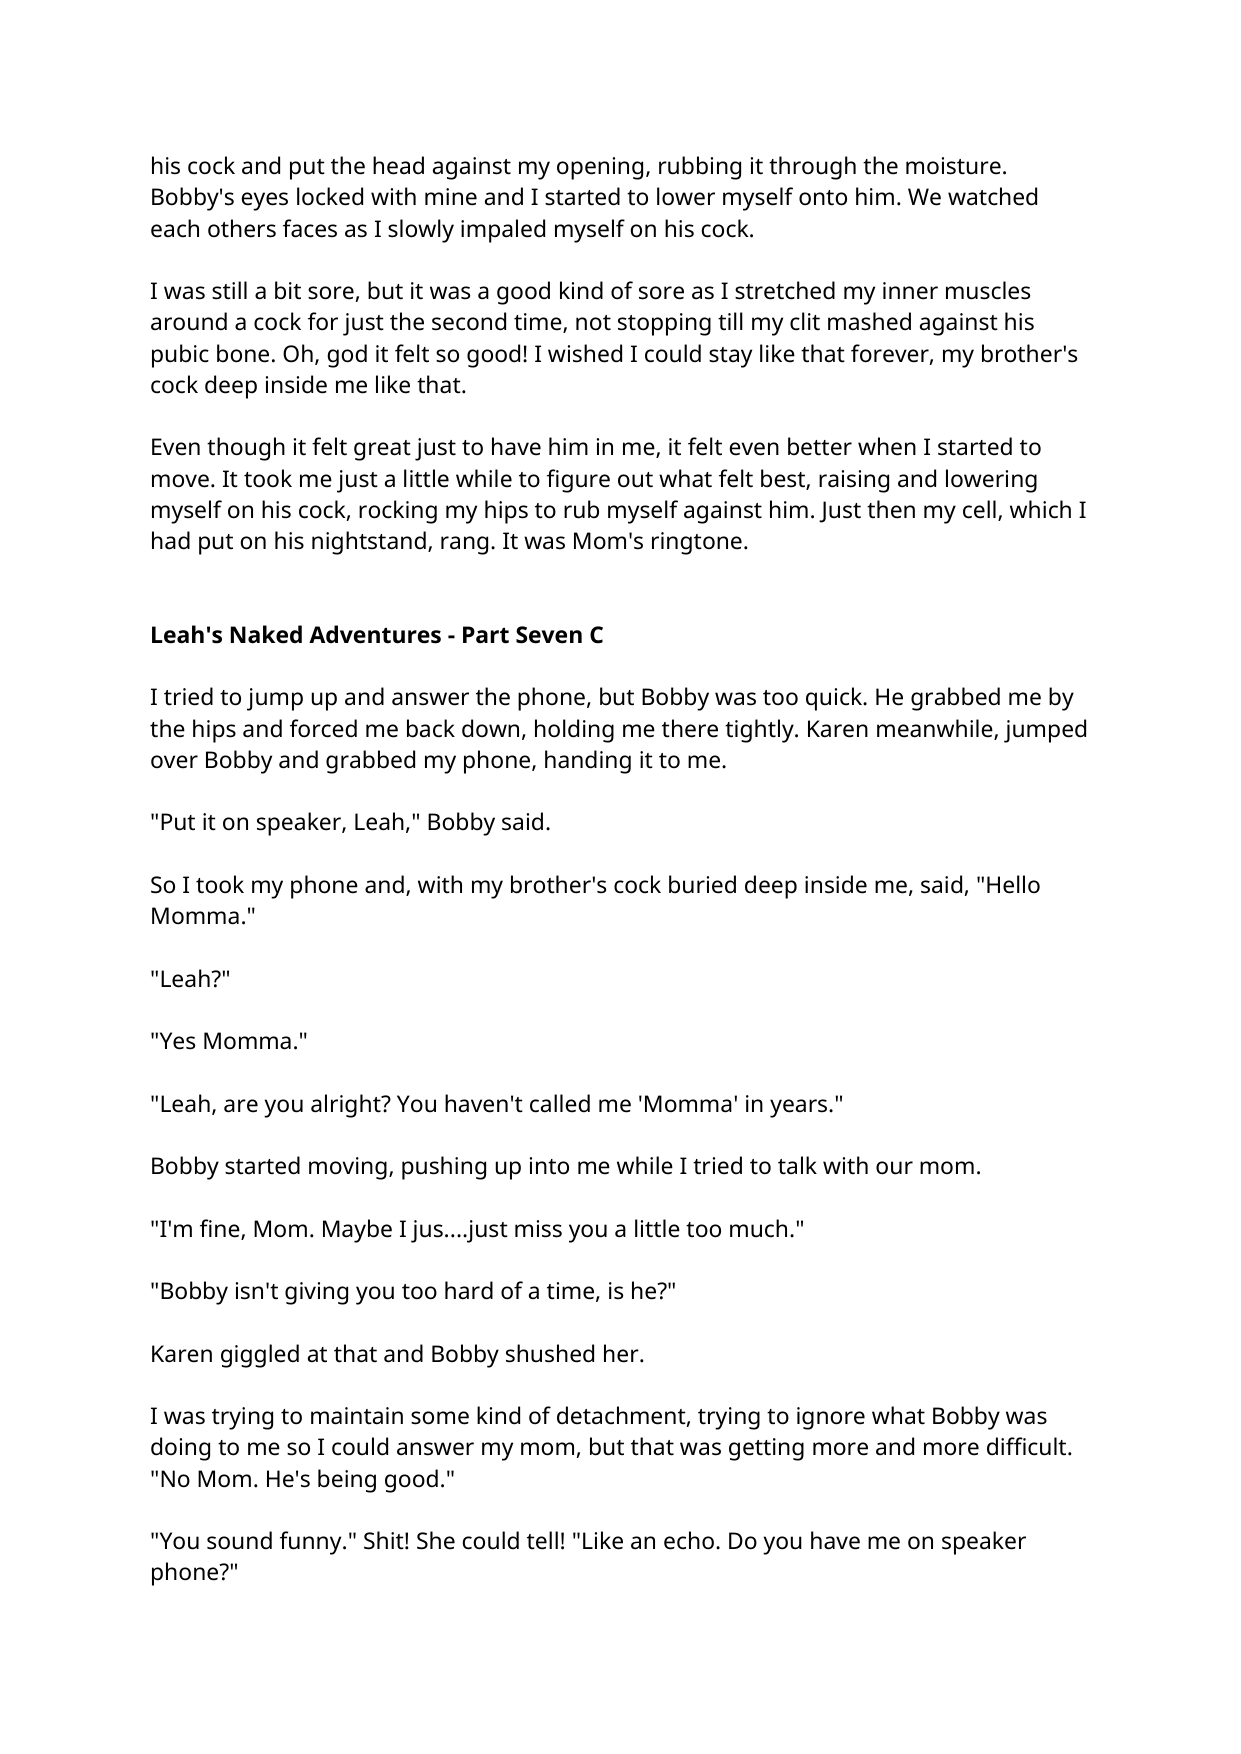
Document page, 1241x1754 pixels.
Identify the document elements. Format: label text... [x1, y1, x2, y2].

text "Leah?" [150, 962, 1090, 994]
text I was still a bit sore, but it was a good kind of sore as I stretched my inner muscles around a cock for just the second time, not stopping till my clit mashed against his pubic bone. Oh, god it felt so good! I wished I could stay like that forever, my brother's cock deep inside me like that. [150, 275, 1090, 400]
text Bobby started moving, pushing up into me while I tried to talk with our mom. [150, 1150, 1090, 1181]
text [150, 150, 1090, 244]
text "Leah, are you alright? You haven't called me 'Momma' in years." [150, 1087, 1090, 1119]
text "You sound funny." Shit! She could tell! "Like an echo. Do you have me on speaker phone?" [150, 1525, 1090, 1587]
text Karen giggled at that and Bobby shushed her. [150, 1337, 1090, 1369]
text So I took my phone and, with my brother's cock buried deep inside me, said, "Hello Momma." [150, 869, 1090, 931]
text "I'm fine, Mom. Maybe I jus....just miss you a little too much." [150, 1212, 1090, 1244]
text Even though it felt great just to have him in me, it felt even better when I started to move. It took me just a little while to figure out what felt best, raising and lowering myself on his cock, rocking my hips to rub myself against him. Just then my cell, which I had put on his nightstand, rang. It was Mom's ringtone. [150, 431, 1090, 556]
text I tried to jump up and answer the phone, but Bobby was too quick. He grabbed me by the hips and forced me back down, holding me there tightly. Karen meanwhile, jumped over Bobby and grabbed my phone, handing it to me. [150, 681, 1090, 775]
text "Yes Momma." [150, 1025, 1090, 1056]
text I was trying to maintain some kind of detachment, trying to ignore what Bobby was doing to me so I could answer my mom, but that was getting more and more difficult. "No Mom. He's being good." [150, 1400, 1090, 1494]
text Leah's Naked Adventures - Part Seven C [150, 619, 1090, 650]
text "Put it on speaker, Leah," Bobby said. [150, 806, 1090, 837]
text "Bobby isn't giving you too hard of a time, is he?" [150, 1275, 1090, 1306]
